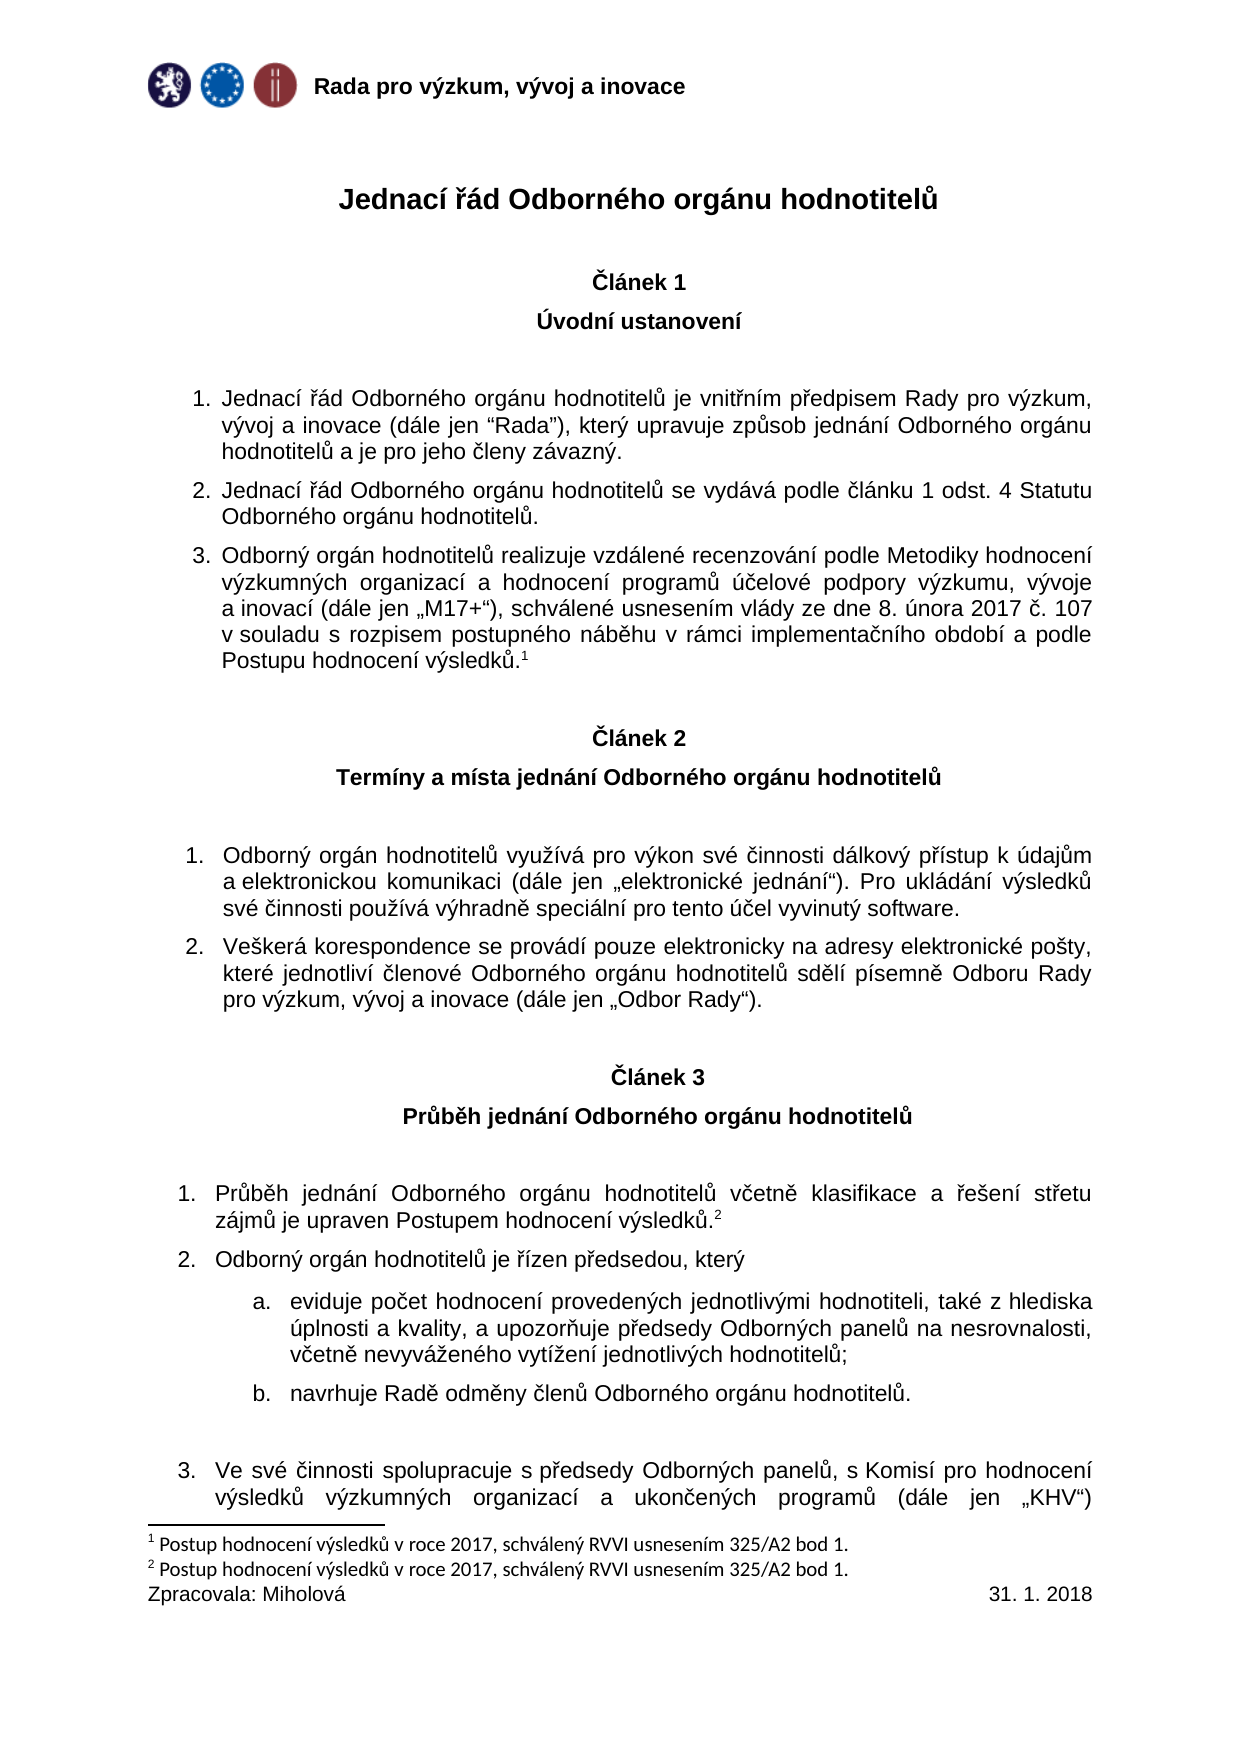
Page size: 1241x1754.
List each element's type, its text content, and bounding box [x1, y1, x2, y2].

list Odborný orgán hodnotitelů realizuje vzdálené recenzování podle Metodiky hodnocení výzkumných organizací a hodnocení programů účelové podpory výzkumu, vývoje a inovací (dále jen „M17+“), schválené usnesením vlády ze dne 8. února 2017 č. 107 v souladu s rozpisem postupného náběhu v rámci implementačního období a podle Postupu hodnocení výsledků. [192, 542, 1093, 674]
picture [147, 62, 298, 109]
list eviduje počet hodnocení provedených jednotlivými hodnotiteli, také z hlediska úplnosti a kvality, a upozorňuje předsedy Odborných panelů na nesrovnalosti, včetně nevyváženého vytížení jednotlivých hodnotitelů; [252, 1288, 1093, 1367]
subtitle Článek 2 [185, 725, 1093, 752]
list navrhuje Radě odměny členů Odborného orgánu hodnotitelů. [252, 1380, 1093, 1406]
subtitle Článek 1 [185, 269, 1093, 295]
list Veškerá korespondence se provádí pouze elektronicky na adresy elektronické pošty, které jednotliví členové Odborného orgánu hodnotitelů sdělí písemně Odboru Rady pro výzkum, vývoj a inovace (dále jen „Odbor Rady“). [185, 933, 1093, 1012]
subtitle Jednací řád Odborného orgánu hodnotitelů [185, 182, 1093, 215]
list Odborný orgán hodnotitelů je řízen předsedou, který [177, 1246, 1093, 1272]
list Jednací řád Odborného orgánu hodnotitelů se vydává podle článku 1 odst. 4 Statutu Odborného orgánu hodnotitelů. [192, 477, 1093, 529]
list Jednací řád Odborného orgánu hodnotitelů je vnitřním předpisem Rady pro výzkum, vývoj a inovace (dále jen “Rada”), který upravuje způsob jednání Odborného orgánu hodnotitelů a je pro jeho členy závazný. [192, 385, 1093, 464]
list Průběh jednání Odborného orgánu hodnotitelů včetně klasifikace a řešení střetu zájmů je upraven Postupem hodnocení výsledků. [177, 1180, 1093, 1233]
subtitle Průběh jednání Odborného orgánu hodnotitelů [223, 1103, 1093, 1129]
subtitle Termíny a místa jednání Odborného orgánu hodnotitelů [185, 764, 1093, 790]
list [177, 1457, 1093, 1510]
subtitle Úvodní ustanovení [185, 308, 1093, 334]
subtitle Článek 3 [223, 1064, 1093, 1090]
list Odborný orgán hodnotitelů využívá pro výkon své činnosti dálkový přístup k údajům a elektronickou komunikaci (dále jen „elektronické jednání“). Pro ukládání výsledků své činnosti používá výhradně speciální pro tento účel vyvinutý software. [185, 842, 1093, 921]
